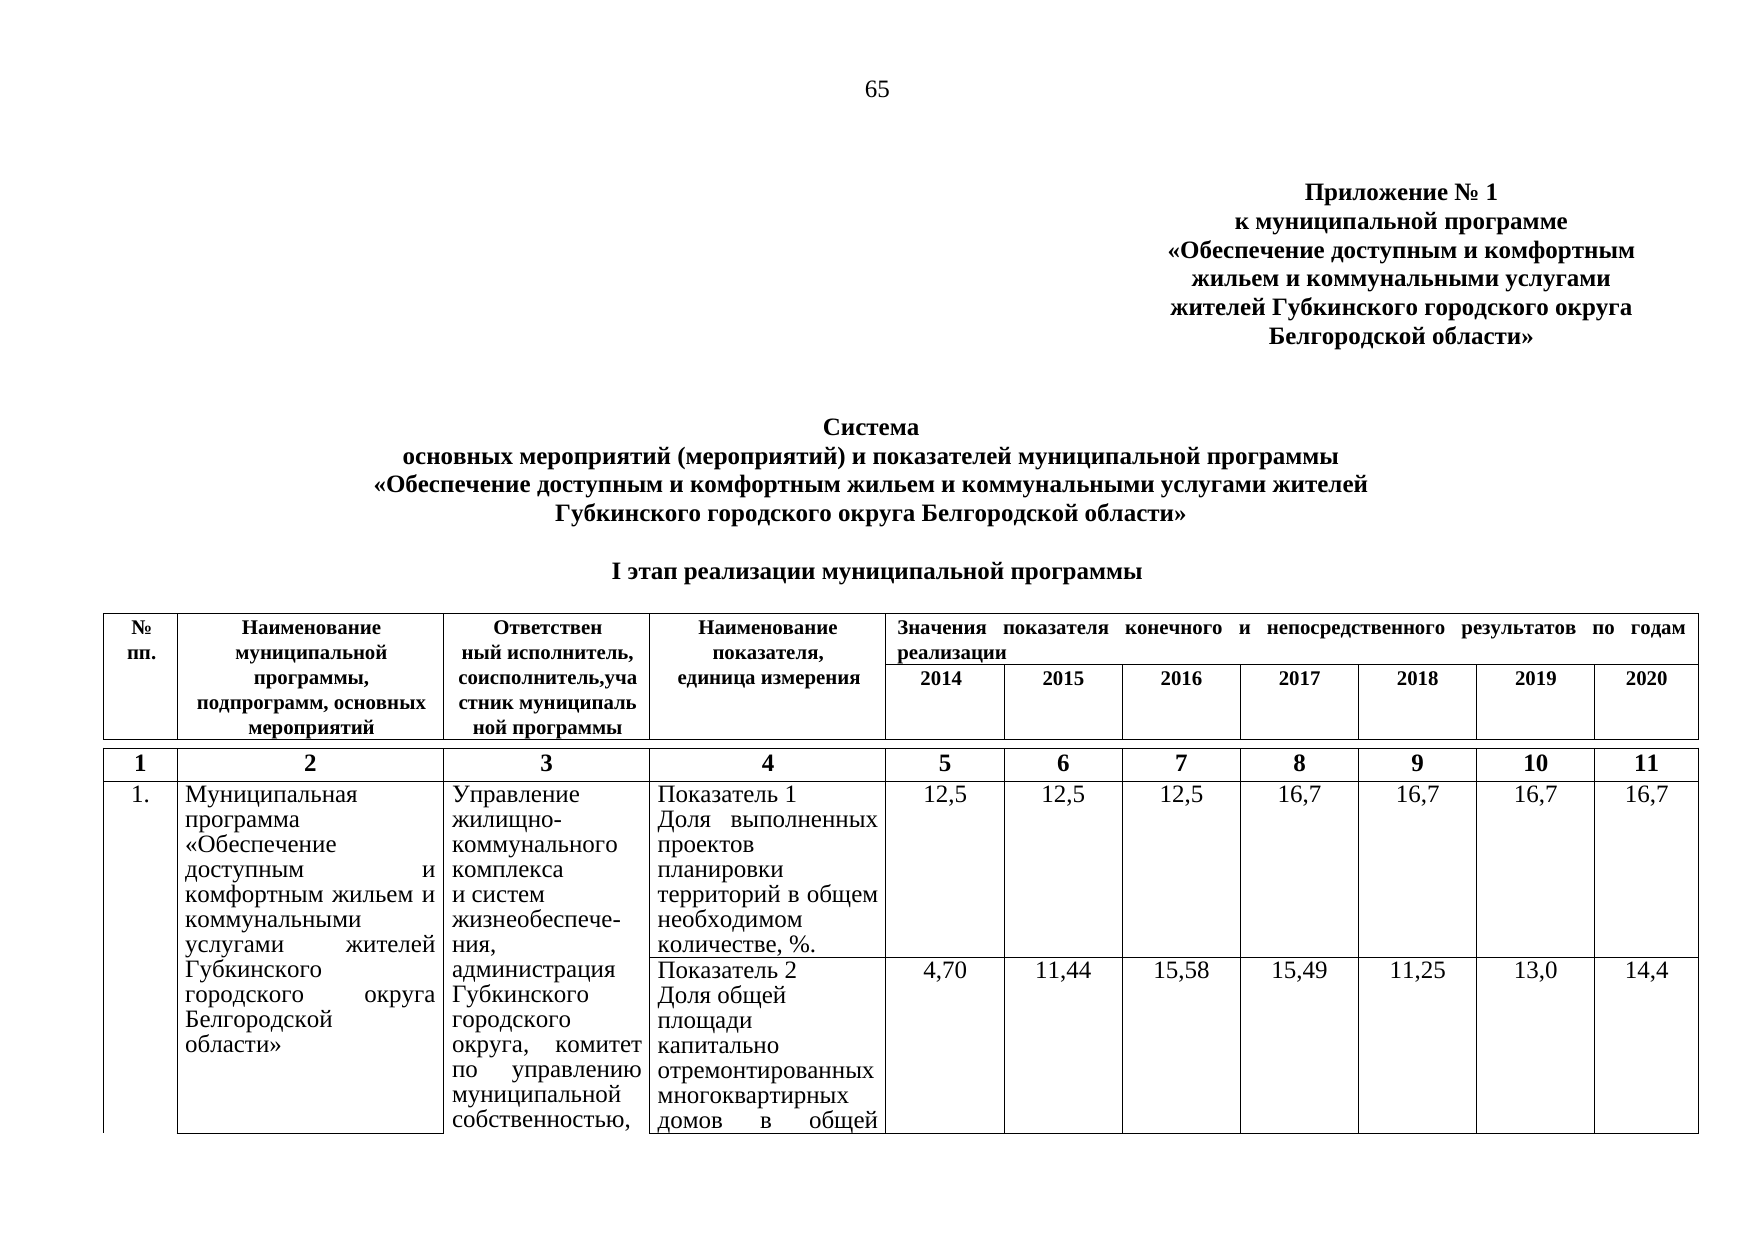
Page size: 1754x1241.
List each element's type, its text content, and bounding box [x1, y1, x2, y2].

table_cell 2018 [1359, 665, 1476, 739]
table_cell 16,7 [1595, 782, 1698, 957]
table_cell 16,7 [1359, 782, 1476, 957]
text «Обеспечение доступным и комфортным жильем и коммунальными услугами жителей [103, 469, 1638, 498]
table_header Наименование показателя, единица измерения [650, 614, 885, 739]
table_header 1 [104, 749, 177, 781]
table_cell 2020 [1595, 665, 1698, 739]
table_header 7 [1123, 749, 1240, 781]
table_cell 2014 [886, 665, 1004, 739]
table_header 10 [1477, 749, 1594, 781]
table_cell 12,5 [1123, 782, 1240, 957]
table_cell Показатель 1 Доля выполненных проектов планировки территорий в общем необходимом количестве, %. [650, 782, 885, 957]
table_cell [650, 958, 885, 1133]
text I этап реализации муниципальной программы [118, 556, 1636, 584]
table_cell 2015 [1005, 665, 1122, 739]
table_cell 14,4 [1595, 958, 1698, 1133]
table_cell 13,0 [1477, 958, 1594, 1133]
table_header 8 [1241, 749, 1358, 781]
text основных мероприятий (мероприятий) и показателей муниципальной программы [103, 441, 1638, 469]
table_header Значения показателя конечного и непосредственного результатов по годам реализации [886, 614, 1698, 664]
table_cell 16,7 [1241, 782, 1358, 957]
table_cell 12,5 [1005, 782, 1122, 957]
table_header Наименование муниципальной программы, подпрограмм, основных мероприятий [178, 614, 443, 739]
text к муниципальной программе [1167, 206, 1636, 235]
table_cell Управление жилищно-коммунального комплекса и систем жизнеобеспече-ния, администрация Губкинского городского округа, комитет по управлению муниципальной собственностью, управление образования, управление культуры, отдел молодежной политики, отдел физической культуры и спорта, сельские территориальные администрации администрации Губкинского городского округа, МКУ «Управление капитального строительства», МКУ «Управление по обеспечению деятельности органов местного самоуправления Губкинского городского округа» [444, 782, 649, 1133]
table_header 4 [650, 749, 885, 781]
table_header 6 [1005, 749, 1122, 781]
table_cell 2017 [1241, 665, 1358, 739]
table_header Ответствен ный исполнитель, соисполнитель,участник муниципаль ной программы [444, 614, 649, 739]
table_cell 4,70 [886, 958, 1004, 1133]
table_header 2 [178, 749, 443, 781]
table_cell 1. [104, 782, 177, 1133]
table_header № пп. [104, 614, 177, 739]
table_cell 15,49 [1241, 958, 1358, 1133]
text Система [103, 412, 1638, 441]
table_cell 2016 [1123, 665, 1240, 739]
table_cell 16,7 [1477, 782, 1594, 957]
text «Обеспечение доступным и комфортным жильем и коммунальными услугами жителей Губкинского городского округа Белгородской области» [1167, 235, 1636, 350]
table_header 11 [1595, 749, 1698, 781]
table_cell Муниципальная программа «Обеспечение доступным и комфортным жильем и коммунальными услугами жителей Губкинского городского округа Белгородской области» [178, 782, 443, 1133]
table_header 3 [444, 749, 649, 781]
text Губкинского городского округа Белгородской области» [103, 498, 1638, 527]
table_cell 12,5 [886, 782, 1004, 957]
table_cell 11,25 [1359, 958, 1476, 1133]
table_cell 15,58 [1123, 958, 1240, 1133]
table_cell 11,44 [1005, 958, 1122, 1133]
table_header 9 [1359, 749, 1476, 781]
table_header 5 [886, 749, 1004, 781]
table_cell 2019 [1477, 665, 1594, 739]
text Приложение № 1 [1167, 177, 1636, 206]
